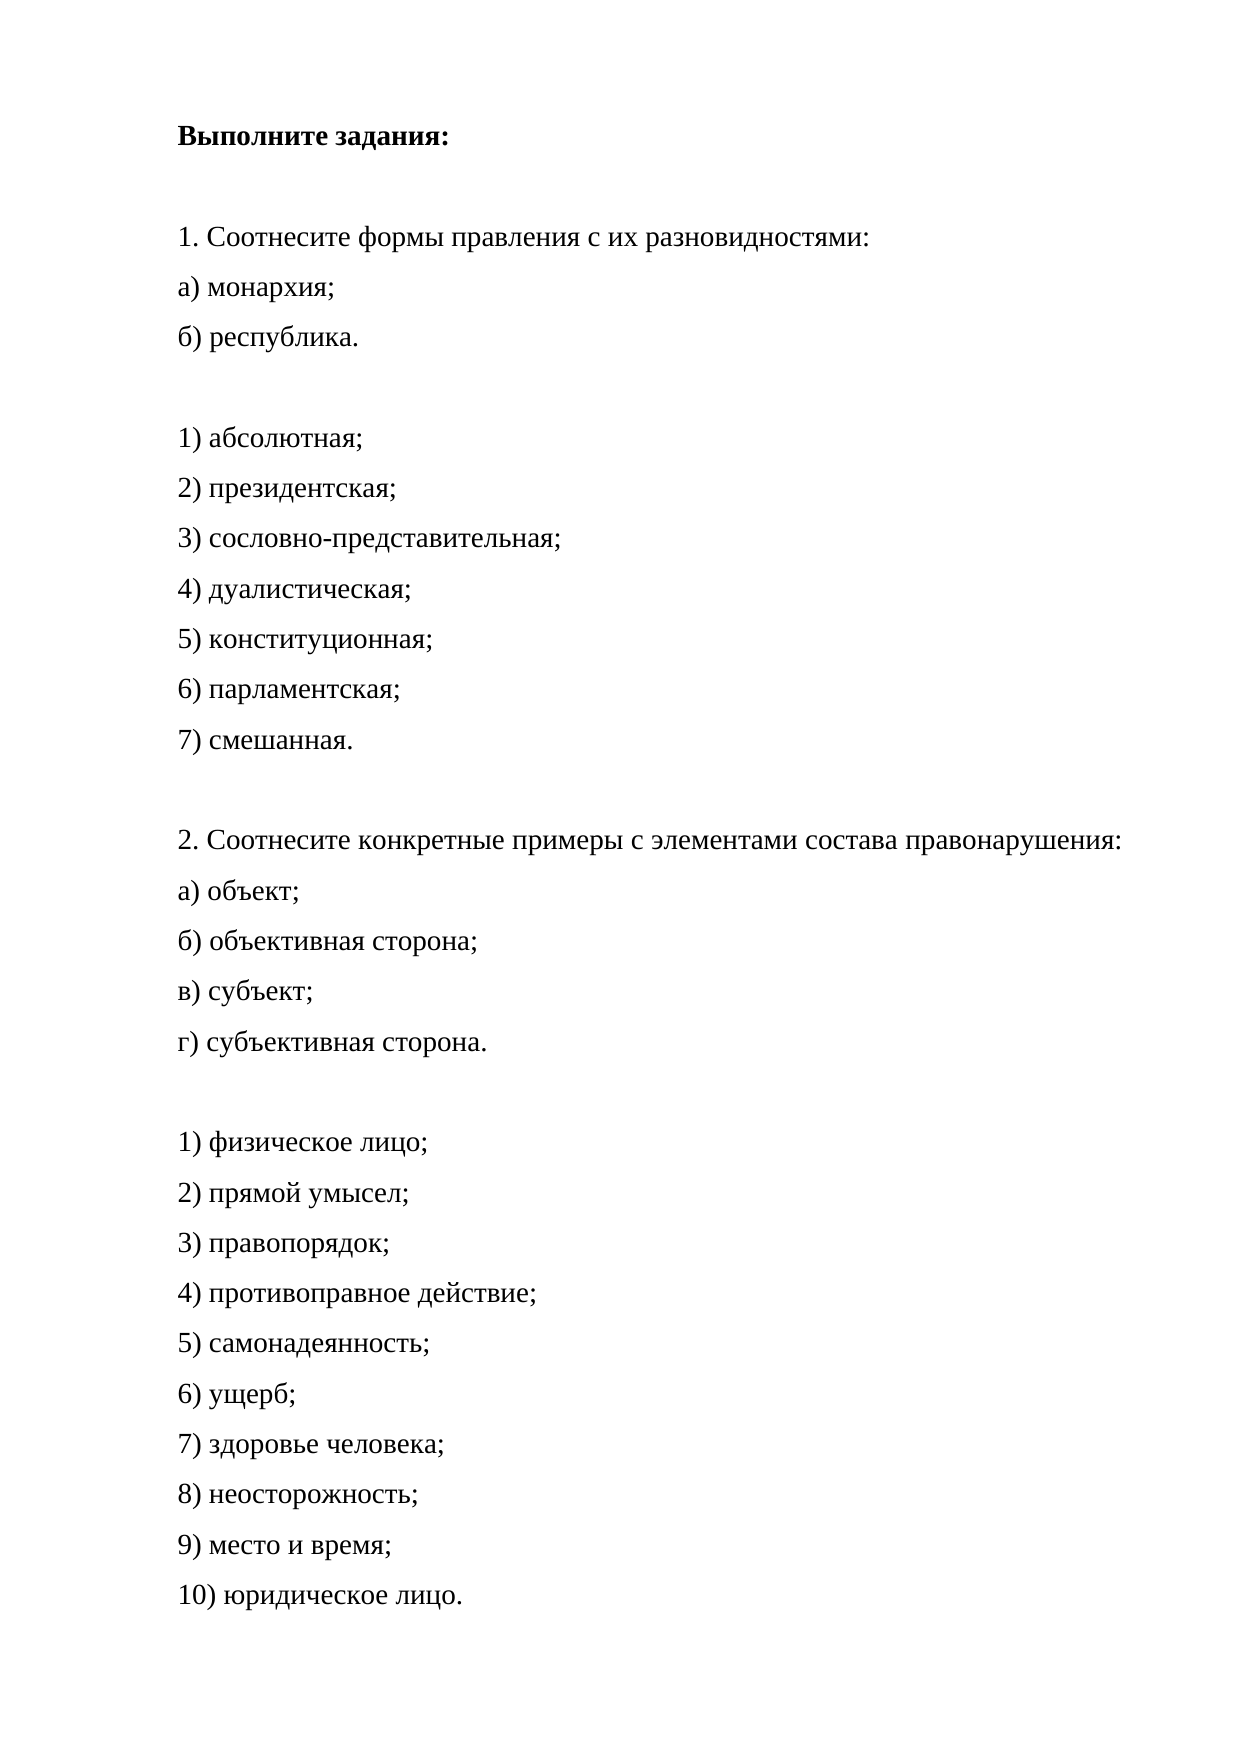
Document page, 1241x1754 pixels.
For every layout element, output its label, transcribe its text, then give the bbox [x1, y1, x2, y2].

text 7) смешанная. [177, 722, 1152, 755]
text 7) здоровье человека; [177, 1426, 1152, 1460]
text 5) самонадеянность; [177, 1326, 1152, 1359]
text 2) прямой умысел; [177, 1175, 1152, 1208]
text 9) место и время; [177, 1527, 1152, 1560]
text 6) ущерб; [177, 1376, 1152, 1409]
text 2. Соотнесите конкретные примеры с элементами состава правонарушения: [177, 822, 1152, 856]
text 3) сословно-представительная; [177, 521, 1152, 554]
text а) монархия; [177, 269, 1152, 303]
text 4) противоправное действие; [177, 1275, 1152, 1309]
text 1. Соотнесите формы правления с их разновидностями: [177, 219, 1152, 252]
text 5) конституционная; [177, 621, 1152, 655]
text 10) юридическое лицо. [177, 1577, 1152, 1611]
text 1) абсолютная; [177, 420, 1152, 453]
text 4) дуалистическая; [177, 571, 1152, 604]
text а) объект; [177, 873, 1152, 906]
text б) объективная сторона; [177, 923, 1152, 957]
text б) республика. [177, 319, 1152, 353]
text 2) президентская; [177, 470, 1152, 504]
text г) субъективная сторона. [177, 1024, 1152, 1057]
text 3) правопорядок; [177, 1225, 1152, 1258]
text в) субъект; [177, 973, 1152, 1007]
text Выполните задания: [177, 118, 1152, 152]
text 6) парламентская; [177, 672, 1152, 705]
text 1) физическое лицо; [177, 1124, 1152, 1158]
text 8) неосторожность; [177, 1477, 1152, 1510]
